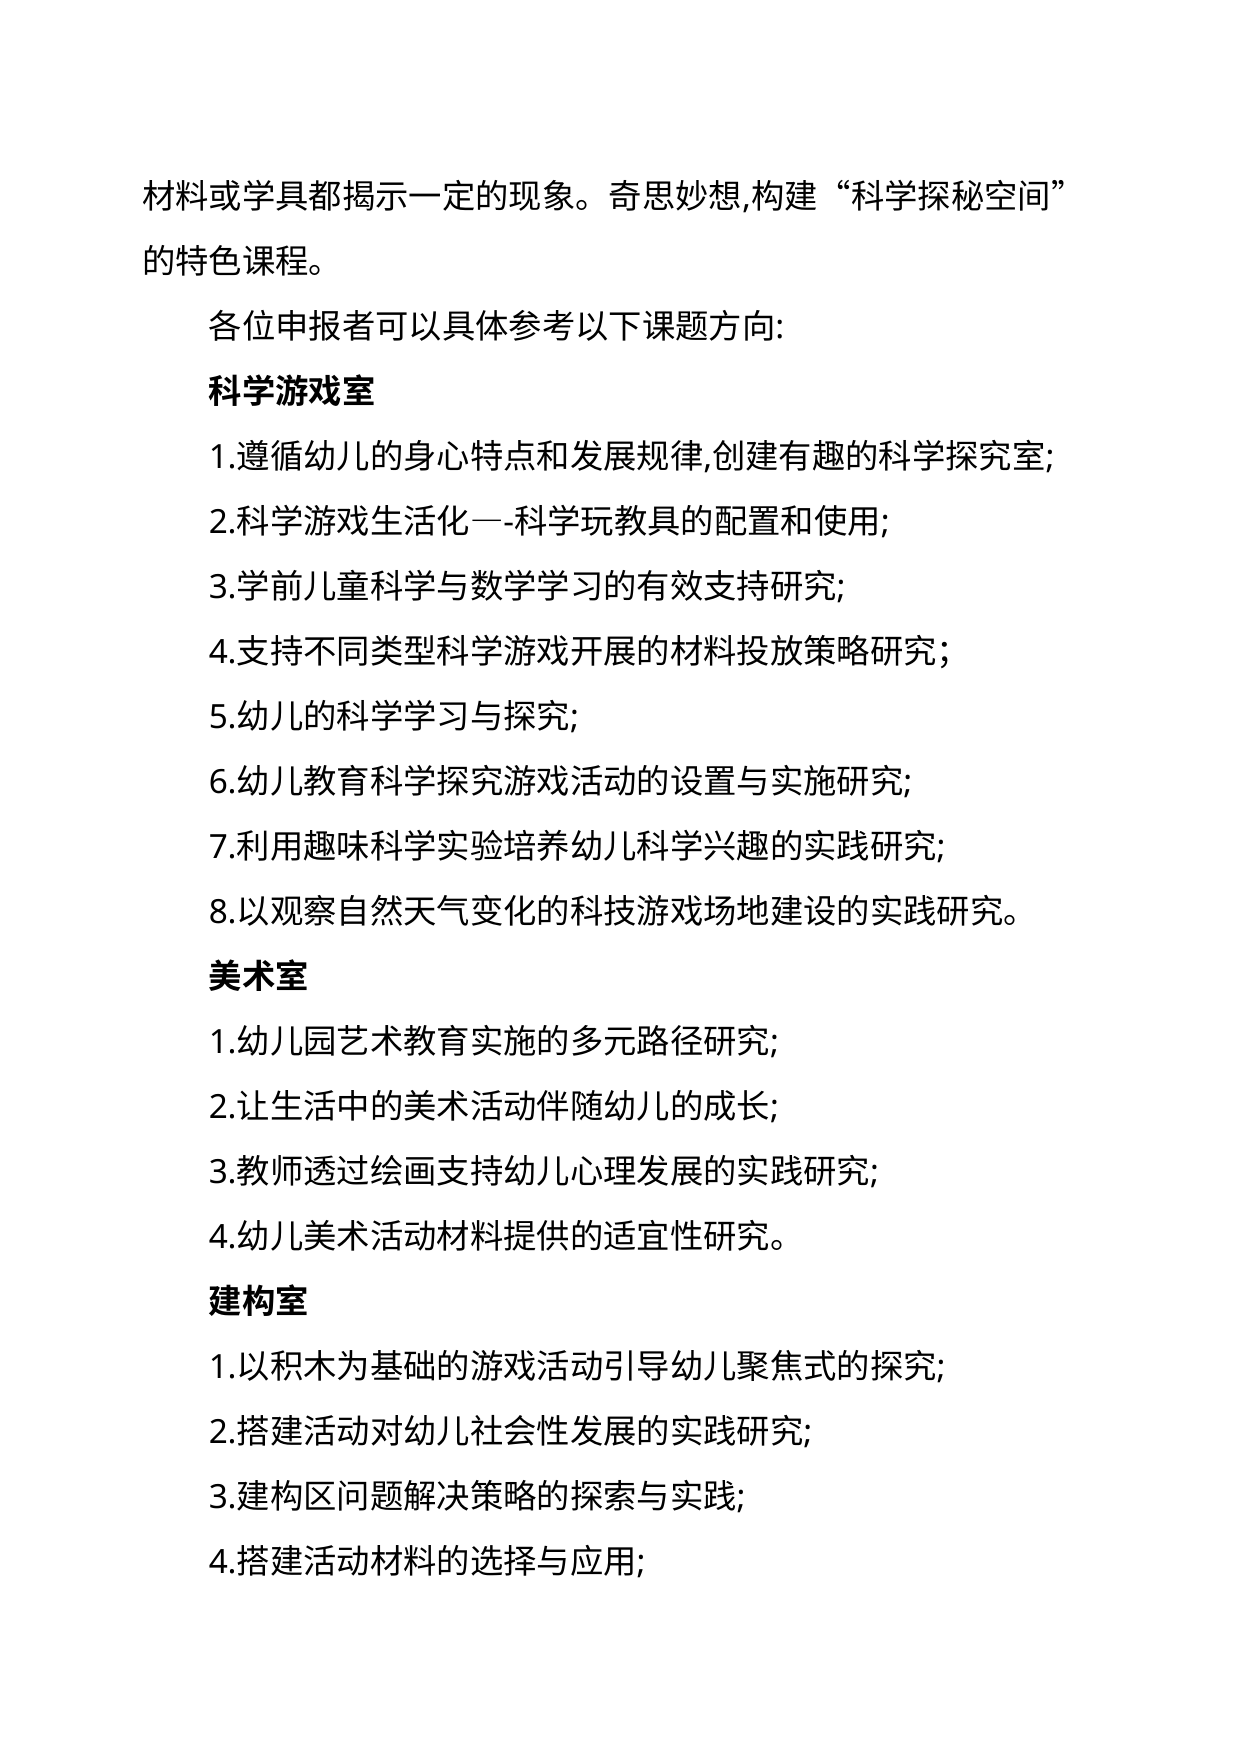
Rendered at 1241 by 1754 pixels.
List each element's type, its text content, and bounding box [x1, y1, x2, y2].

text 2.让生活中的美术活动伴随幼儿的成长; [142, 1072, 1098, 1137]
text 1.遵循幼儿的身心特点和发展规律,创建有趣的科学探究室; [142, 422, 1098, 487]
text 8.以观察自然天气变化的科技游戏场地建设的实践研究。 [142, 877, 1098, 942]
text 1.幼儿园艺术教育实施的多元路径研究; [142, 1007, 1098, 1072]
text 各位申报者可以具体参考以下课题方向: [142, 292, 1098, 357]
text 4.支持不同类型科学游戏开展的材料投放策略研究； [142, 617, 1098, 682]
text 4.幼儿美术活动材料提供的适宜性研究。 [142, 1202, 1098, 1267]
text 6.幼儿教育科学探究游戏活动的设置与实施研究; [142, 747, 1098, 812]
text 2.搭建活动对幼儿社会性发展的实践研究; [142, 1397, 1098, 1462]
text 3.学前儿童科学与数学学习的有效支持研究; [142, 552, 1098, 617]
text 科学游戏室 [142, 357, 1098, 422]
text 2.科学游戏生活化—-科学玩教具的配置和使用; [142, 487, 1098, 552]
text 3.教师透过绘画支持幼儿心理发展的实践研究; [142, 1137, 1098, 1202]
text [142, 162, 1098, 292]
text 建构室 [142, 1267, 1098, 1332]
text 3.建构区问题解决策略的探索与实践; [142, 1462, 1098, 1527]
text 1.以积木为基础的游戏活动引导幼儿聚焦式的探究; [142, 1332, 1098, 1397]
text 美术室 [142, 942, 1098, 1007]
text 4.搭建活动材料的选择与应用; [142, 1527, 1098, 1592]
text 5.幼儿的科学学习与探究; [142, 682, 1098, 747]
text 7.利用趣味科学实验培养幼儿科学兴趣的实践研究; [142, 812, 1098, 877]
